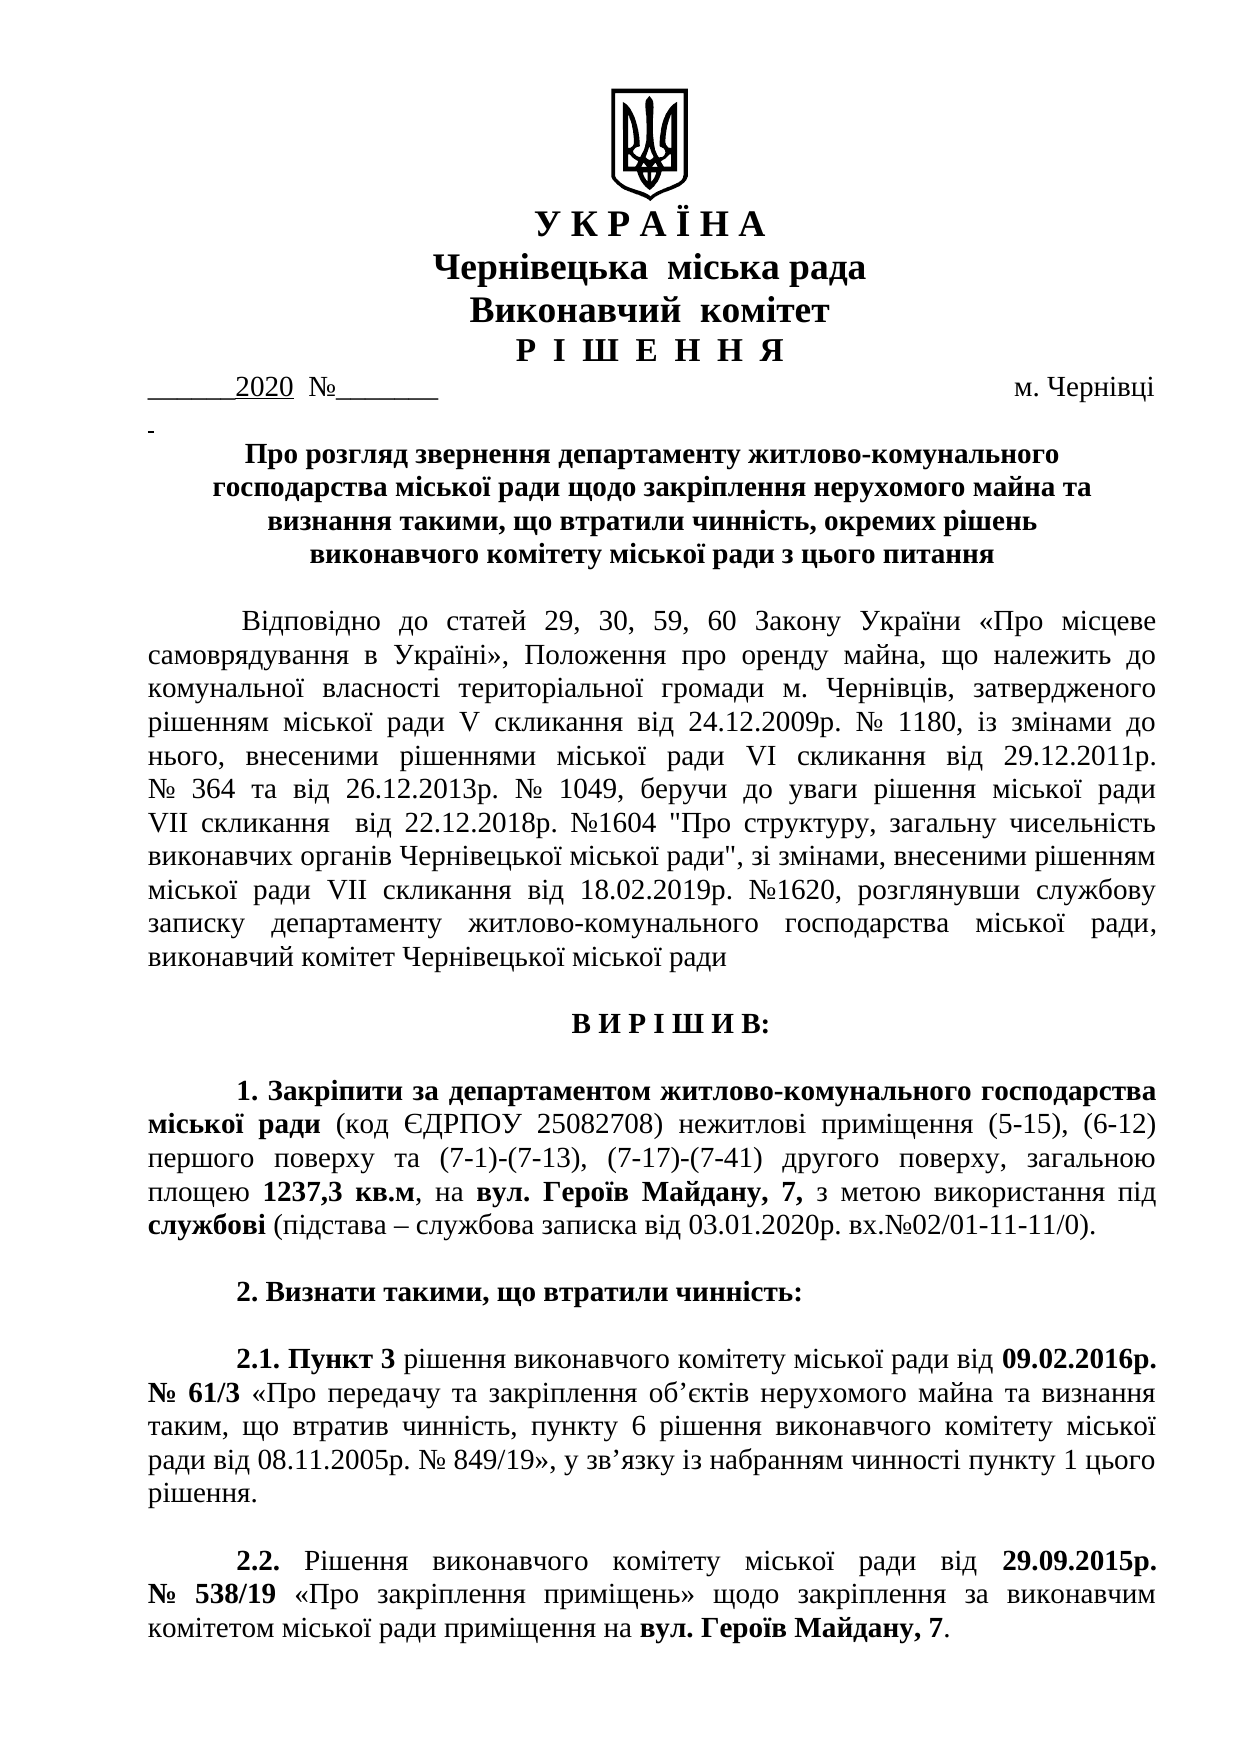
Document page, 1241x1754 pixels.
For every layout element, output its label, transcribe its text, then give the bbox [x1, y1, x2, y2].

text 1. Закріпити за департаментом житлово-комунального господарства міської ради (код ЄДРПОУ 25082708) нежитлові приміщення (5-15), (6-12) першого поверху та (7-1)-(7-13), (7-17)-(7-41) другого поверху, загальною площею 1237,3 кв.м, на вул. Героїв Майдану, 7, з метою використання під службові (підстава – службова записка від 03.01.2020р. вх.№02/01-11-11/0). [148, 1073, 1157, 1241]
text У К Р А Ї Н А [148, 201, 1152, 244]
text ______2020 №_______ м. Чернівці [148, 369, 1159, 402]
text 2.2. Рішення виконавчого комітету міської ради від 29.09.2015р. № 538/19 «Про закріплення приміщень» щодо закріплення за виконавчим комітетом міської ради приміщення на вул. Героїв Майдану, 7. [148, 1543, 1157, 1643]
text виконавчого комітету міської ради з цього питання [148, 536, 1157, 570]
text 2.1. Пункт 3 рішення виконавчого комітету міської ради від 09.02.2016р. № 61/3 «Про передачу та закріплення об’єктів нерухомого майна та визнання таким, що втратив чинність, пункту 6 рішення виконавчого комітету міської ради від 08.11.2005р. № 849/19», у зв’язку із набранням чинності пункту 1 цього рішення. [148, 1341, 1157, 1509]
text Відповідно до статей 29, 30, 59, 60 Закону України «Про місцеве самоврядування в Україні», Положення про оренду майна, що належить до комунальної власності територіальної громади м. Чернівців, затвердженого рішенням міської ради V скликання від 24.12.2009р. № 1180, із змінами до нього, внесеними рішеннями міської ради VI скликання від 29.12.2011р. № 364 та від 26.12.2013р. № 1049, беручи до уваги рішення міської ради VII скликання від 22.12.2018р. №1604 "Про структуру, загальну чисельність виконавчих органів Чернівецької міської ради", зі змінами, внесеними рішенням міської ради VII скликання від 18.02.2019р. №1620, розглянувши службову записку департаменту житлово-комунального господарства міської ради, виконавчий комітет Чернівецької міської ради [148, 603, 1157, 972]
subtitle Р І Ш Е Н Н Я [148, 330, 1152, 369]
text господарства міської ради щодо закріплення нерухомого майна та визнання такими, що втратили чинність, окремих рішень [148, 469, 1157, 536]
text Чернівецька міська рада [148, 244, 1152, 287]
text Про розгляд звернення департаменту житлово-комунального [148, 436, 1157, 469]
text 2. Визнати такими, що втратили чинність: [148, 1274, 1157, 1308]
subtitle Виконавчий комітет [148, 287, 1152, 330]
text В И Р І Ш И В: [148, 1006, 1157, 1039]
